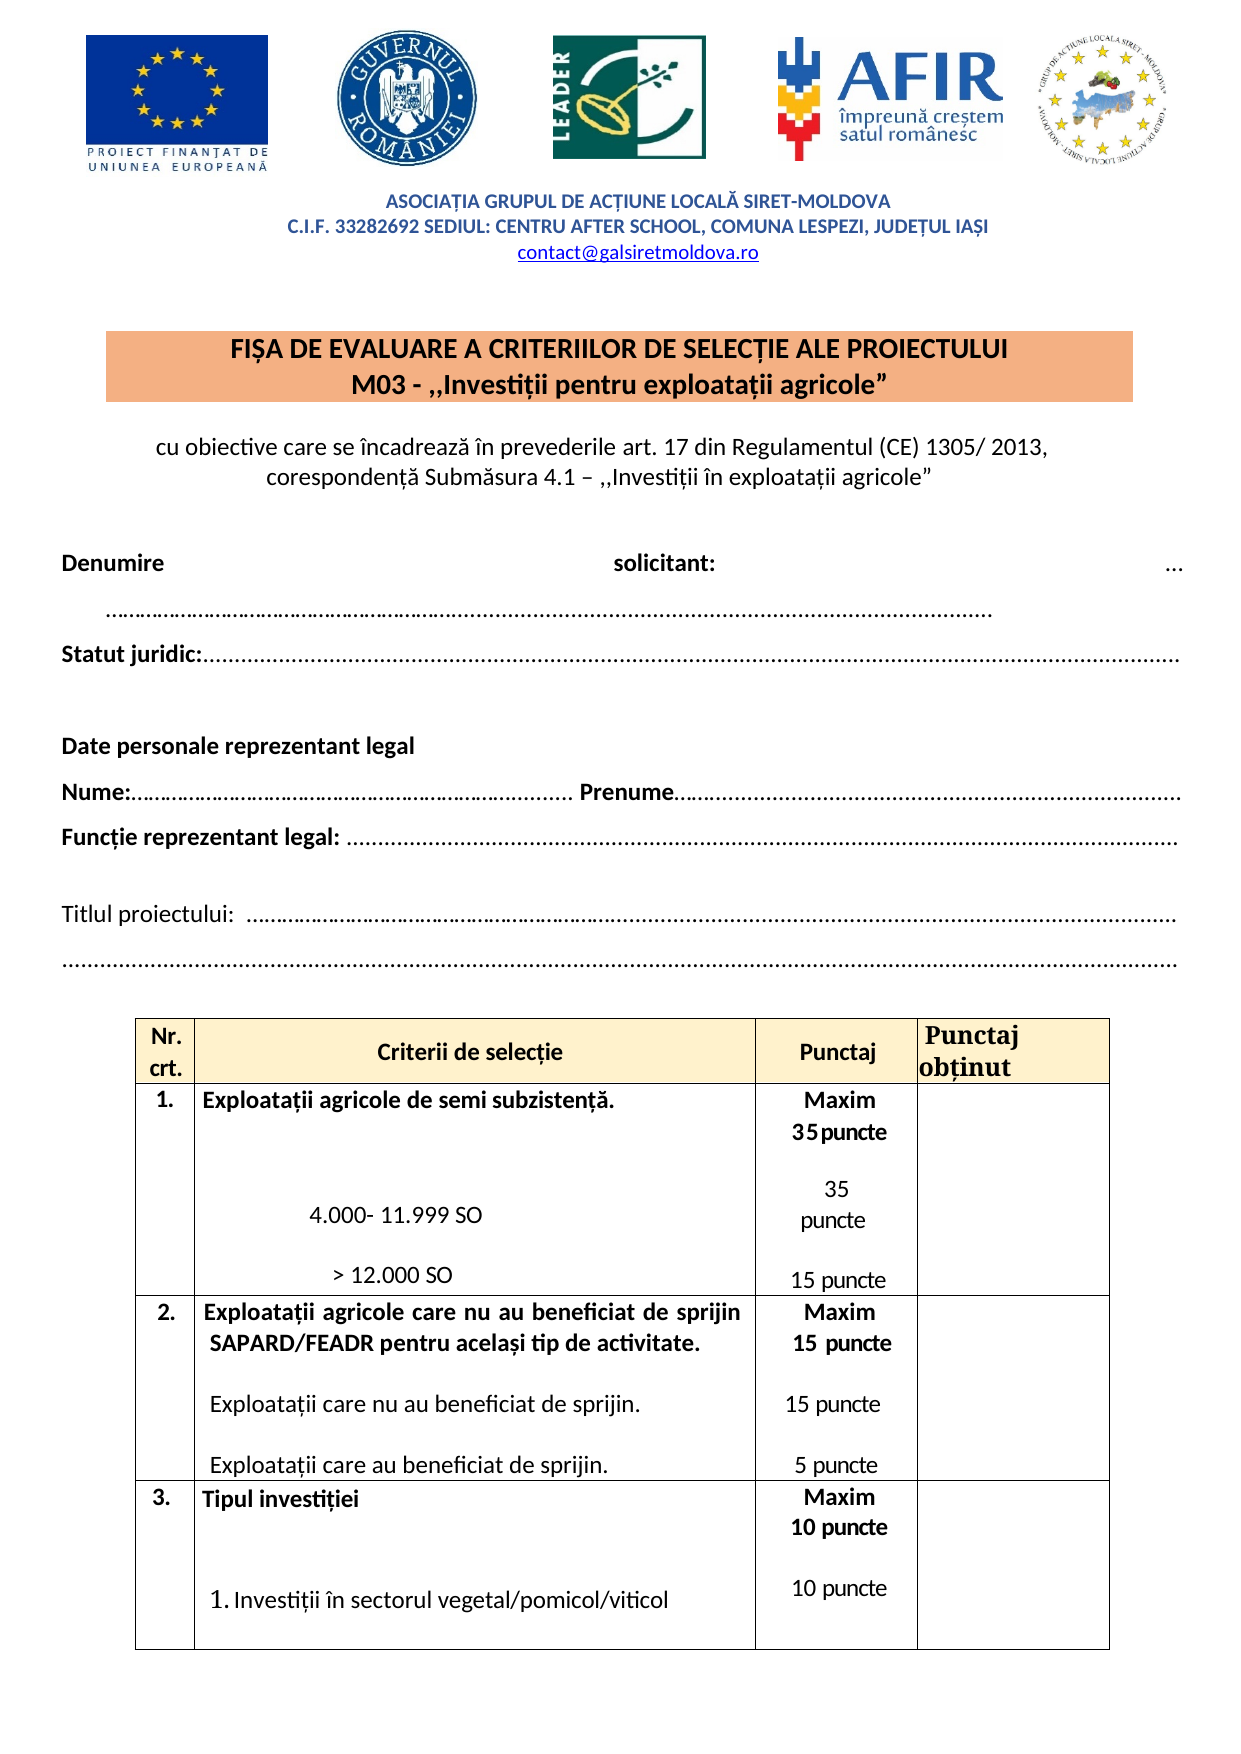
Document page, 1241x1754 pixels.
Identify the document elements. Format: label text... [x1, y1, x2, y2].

text Titlul proiectului: ...…………………………………………………….......................................................................................... [61, 898, 1184, 928]
text Date personale reprezentant legal [61, 730, 1184, 761]
table_header Criterii de selecție [195, 1019, 755, 1082]
table_cell Tipul investiției Investiții în sectorul vegetal/pomicol/viticol Investiții în sectorul zootehnic [195, 1481, 755, 1649]
picture [335, 28, 478, 167]
table_cell [918, 1084, 1109, 1295]
table_cell [918, 1481, 1109, 1649]
table_cell Exploatații agricole de semi subzistență. 4.000- 11.999 SO > 12.000 SO [195, 1084, 755, 1295]
table_cell [918, 1296, 1109, 1479]
text Statut juridic:........................................................................................................................................................... [61, 639, 1184, 669]
table_cell 2. [136, 1296, 194, 1479]
table_header Punctaj obținut [918, 1019, 1109, 1082]
picture [1032, 33, 1170, 166]
text FIȘA DE EVALUARE A CRITERIILOR DE SELECȚIE ALE PROIECTULUI [106, 331, 1133, 366]
table_cell 3. [136, 1481, 194, 1649]
table_cell Maxim 10 puncte 10 puncte 5 puncte [756, 1481, 917, 1649]
text ................................................................................................................................................................................. [61, 943, 1184, 974]
table_header Punctaj [756, 1019, 917, 1082]
text M03 - ,,Investiții pentru exploatații agricole” [106, 366, 1133, 402]
table_cell Maxim 15 puncte 15 puncte 5 puncte [756, 1296, 917, 1479]
text Denumire solicitant: ...……………………………………………………...................................................................................... [61, 547, 1184, 623]
text cu obiective care se încadrează în prevederile art. 17 din Regulamentul (CE) 1305/ 2013, [61, 431, 1137, 461]
table_cell Exploatații agricole care nu au beneficiat de sprijin SAPARD/FEADR pentru același tip de activitate. Exploatații care nu au beneficiat de sprijin. Exploatații care au beneficiat de sprijin. [195, 1296, 755, 1479]
picture [553, 35, 706, 159]
table_cell 1. [136, 1084, 194, 1295]
table_cell Maxim 35puncte 35 puncte 15 puncte [756, 1084, 917, 1295]
table_header Nr. crt. [136, 1019, 194, 1082]
text Funcție reprezentant legal: .................................................................................................................................... [61, 822, 1184, 852]
text corespondență Submăsura 4.1 – ,,Investiții în exploatații agricole” [61, 461, 1137, 492]
picture [778, 37, 1003, 161]
text Nume:………………………………………………………….......... Prenume……........................................................................... [61, 776, 1184, 806]
picture [86, 35, 268, 177]
